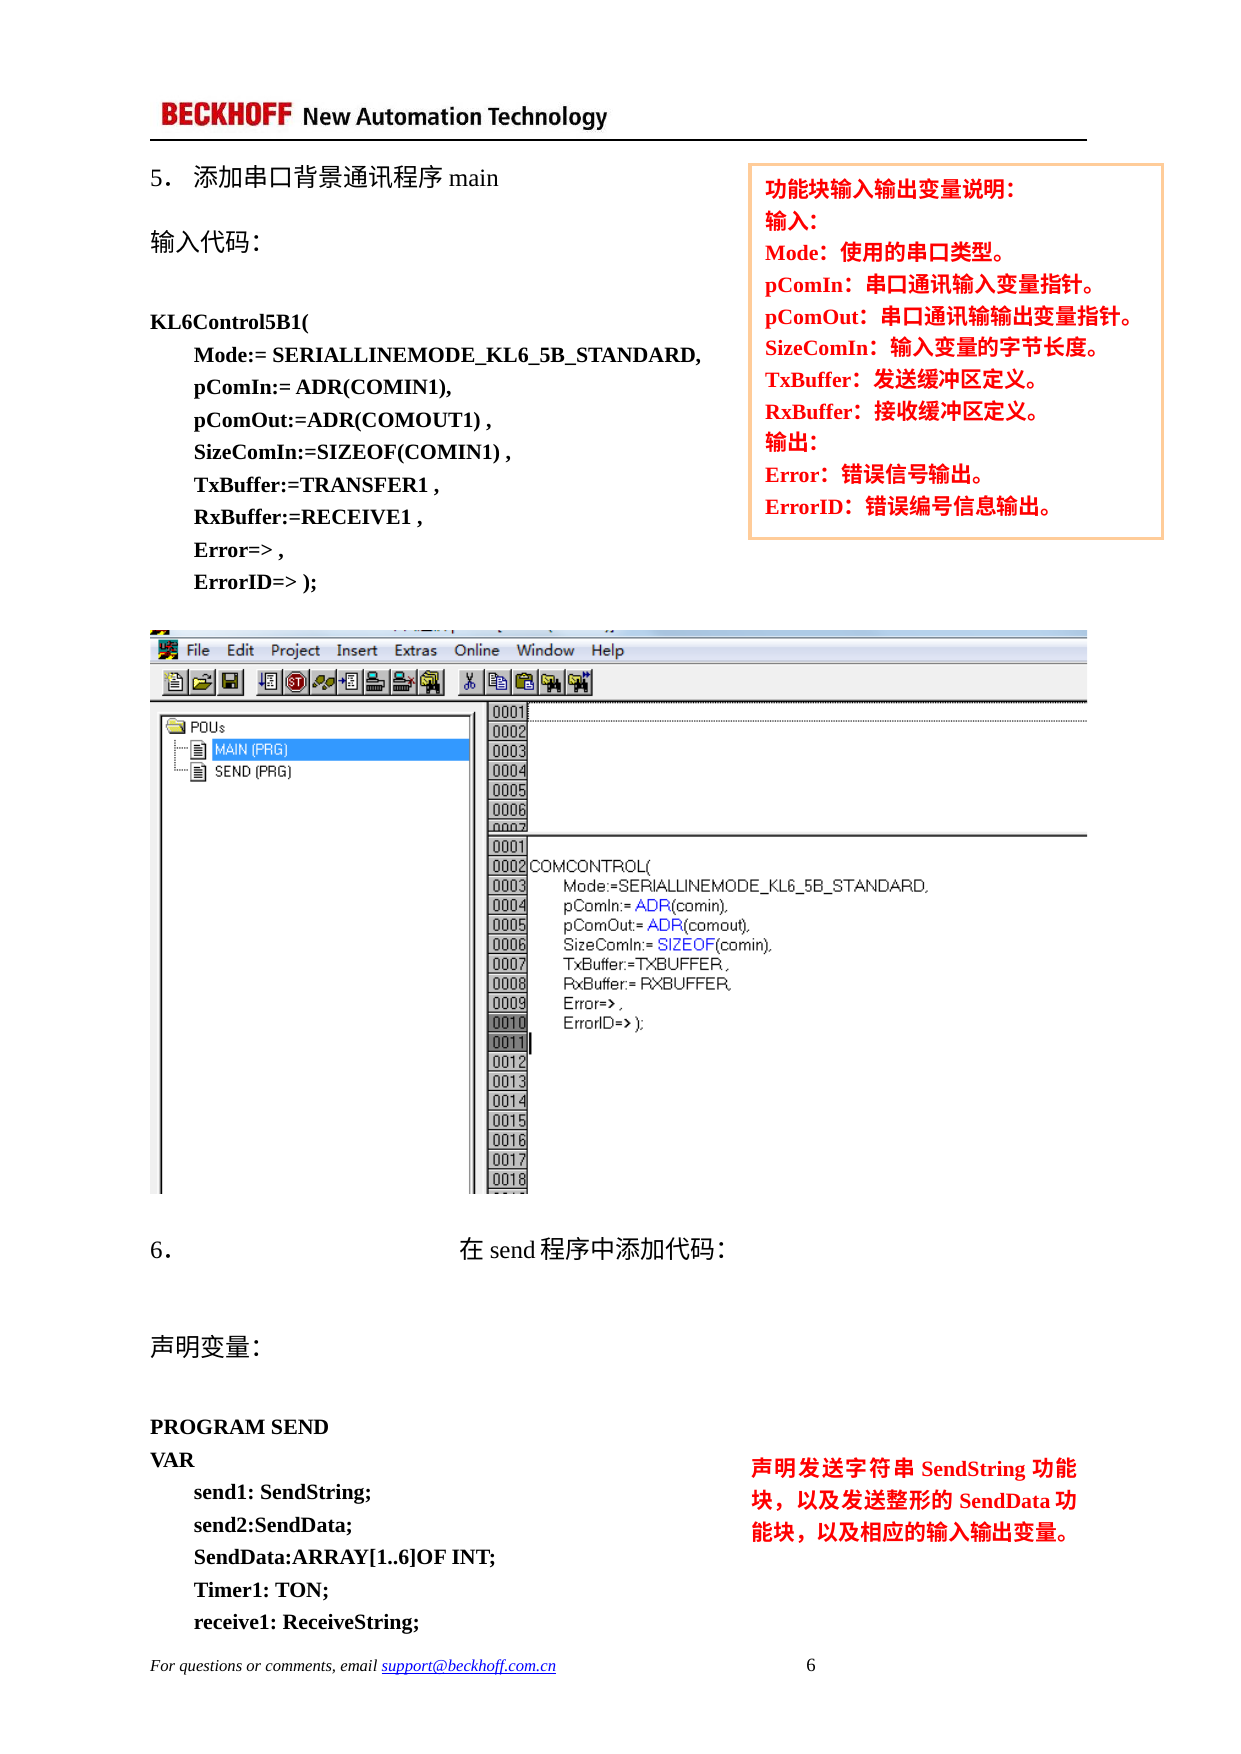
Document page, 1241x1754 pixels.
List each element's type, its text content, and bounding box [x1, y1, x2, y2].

text 声明变量： [150, 1313, 1087, 1378]
text SizeComIn:=SIZEOF(COMIN1) , [752, 436, 1087, 468]
text KL6Control5B1( [752, 306, 1087, 338]
text KL6Control5B1( [150, 306, 748, 338]
text RxBuffer:=RECEIVE1 , [752, 501, 1087, 533]
text Timer1: TON; [150, 1573, 1087, 1606]
text RxBuffer:=RECEIVE1 , [150, 501, 748, 533]
text pComOut:=ADR(COMOUT1) , [752, 403, 1087, 436]
text PROGRAM SEND [150, 1411, 1087, 1443]
list 在send程序中添加代码： [150, 1216, 1087, 1281]
picture [150, 630, 1088, 1194]
text TxBuffer:=TRANSFER1 , [150, 468, 748, 501]
text 输入代码： [752, 208, 1087, 273]
text pComIn:= ADR(COMIN1), [150, 371, 748, 403]
picture [150, 89, 619, 139]
text TxBuffer:=TRANSFER1 , [752, 468, 1087, 501]
text SendData:ARRAY[1..6]OF INT; [150, 1541, 1087, 1573]
text pComOut:=ADR(COMOUT1) , [150, 403, 748, 436]
text send2:SendData; [150, 1508, 1087, 1541]
text Error=> , [150, 533, 1087, 566]
text receive1: ReceiveString; [150, 1606, 1087, 1638]
list 添加串口背景通讯程序main [150, 143, 1087, 208]
text 输入代码： [150, 208, 748, 273]
text SizeComIn:=SIZEOF(COMIN1) , [150, 436, 748, 468]
text VAR [150, 1443, 1087, 1476]
text send1: SendString; [150, 1476, 1087, 1508]
text Mode:= SERIALLINEMODE_KL6_5B_STANDARD, [752, 338, 1087, 371]
text pComIn:= ADR(COMIN1), [752, 371, 1087, 403]
text Mode:= SERIALLINEMODE_KL6_5B_STANDARD, [150, 338, 748, 371]
text ErrorID=> ); [150, 566, 1087, 598]
